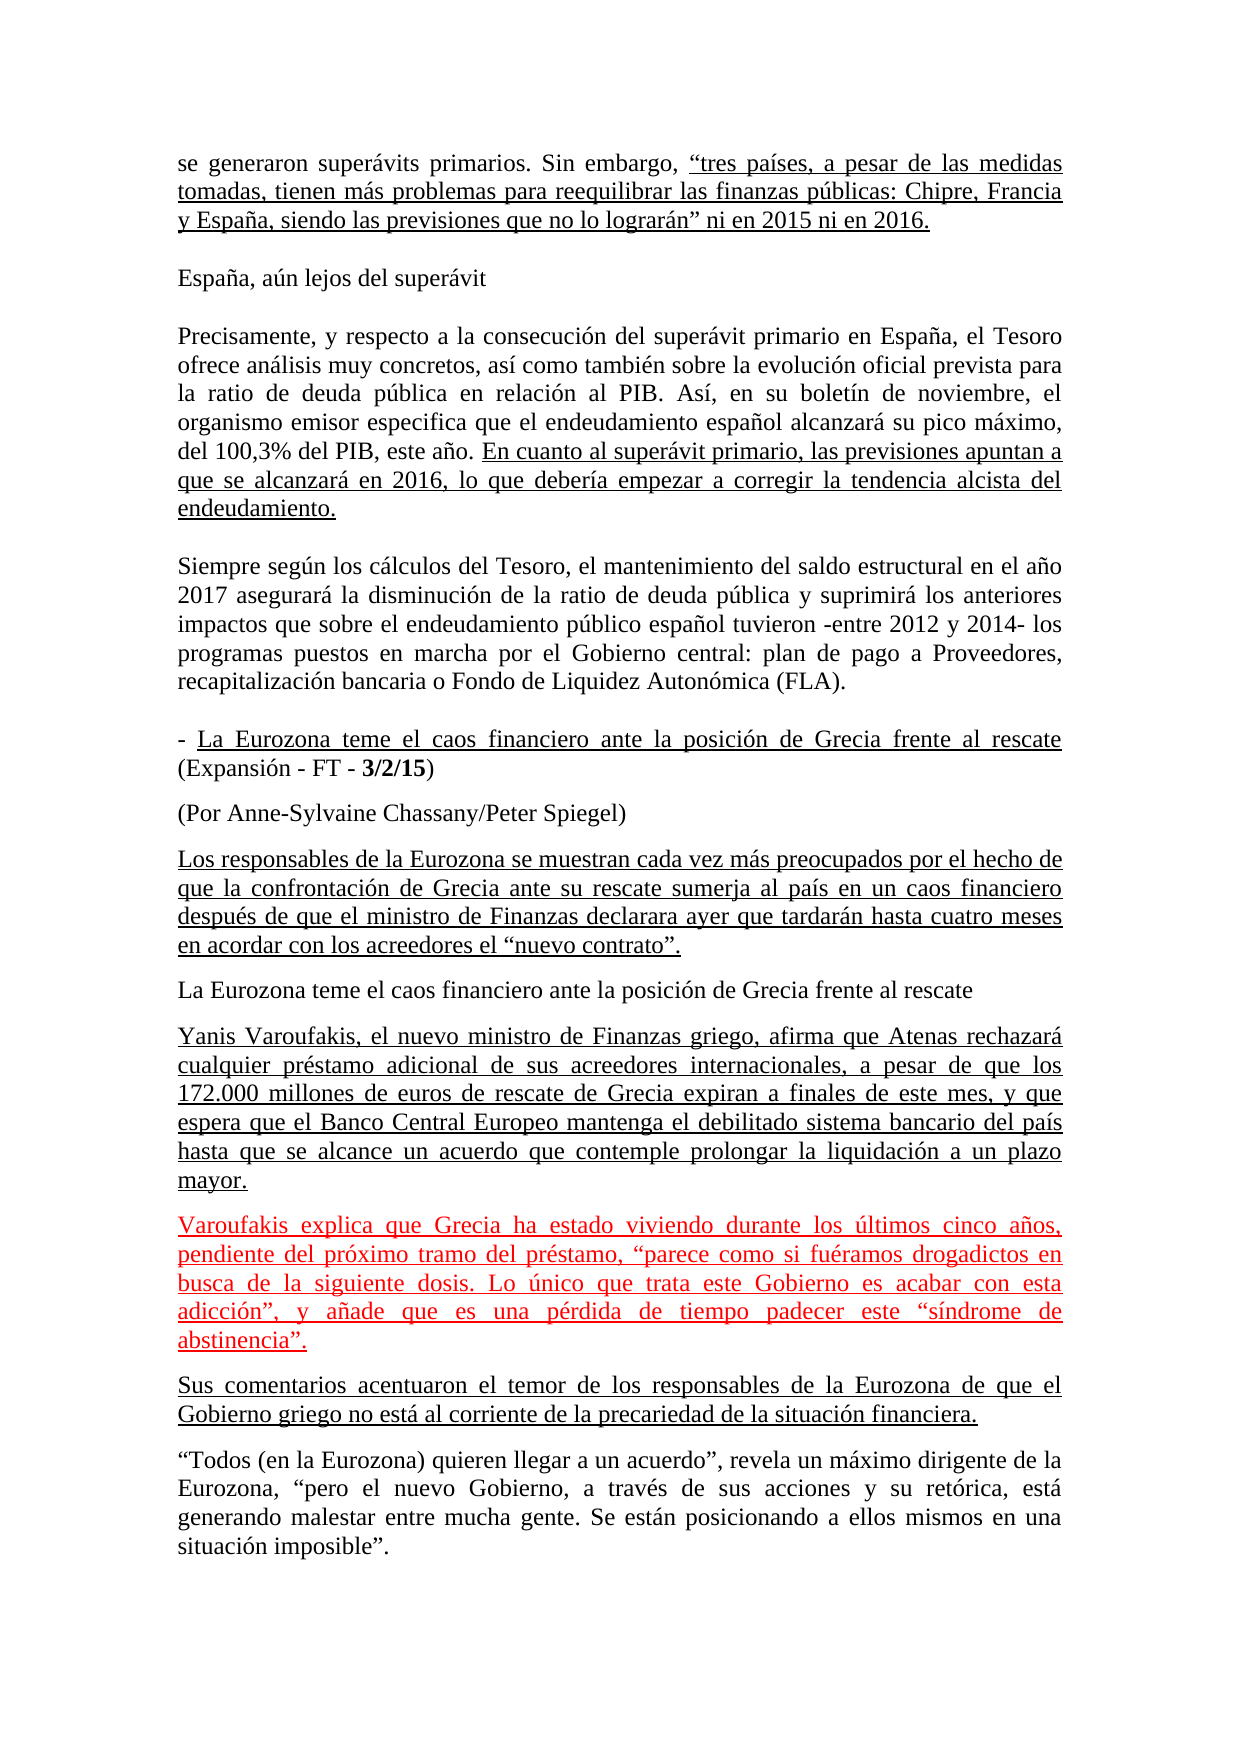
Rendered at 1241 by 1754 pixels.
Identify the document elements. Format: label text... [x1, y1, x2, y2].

text Los responsables de la Eurozona se muestran cada vez más preocupados por el hecho de que la confrontación de Grecia ante su rescate sumerja al país en un caos financiero después de que el ministro de Finanzas declarara ayer que tardarán hasta cuatro meses en acordar con los acreedores el “nuevo contrato”. [177, 927, 1063, 959]
text Siempre según los cálculos del Tesoro, el mantenimiento del saldo estructural en el año 2017 asegurará la disminución de la ratio de deuda pública y suprimirá los anteriores impactos que sobre el endeudamiento público español tuvieron -entre 2012 y 2014- los programas puestos en marcha por el Gobierno central: plan de pago a Proveedores, recapitalización bancaria o Fondo de Liquidez Autonómica (FLA). [177, 551, 1063, 695]
text - La Eurozona teme el caos financiero ante la posición de Grecia frente al rescate (Expansión - FT - 3/2/15) [177, 724, 1063, 782]
text “Todos (en la Eurozona) quieren llegar a un acuerdo”, revela un máximo dirigente de la Eurozona, “pero el nuevo Gobierno, a través de sus acciones y su retórica, está generando malestar entre mucha gente. Se están posicionando a ellos mismos en una situación imposible”. [177, 1445, 1063, 1560]
text Varoufakis explica que Grecia ha estado viviendo durante los últimos cinco años, pendiente del próximo tramo del préstamo, “parece como si fuéramos drogadictos en busca de la siguiente dosis. Lo único que trata este Gobierno es acabar con esta adicción”, y añade que es una pérdida de tiempo padecer este “síndrome de abstinencia”. [177, 1294, 1063, 1321]
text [177, 148, 1063, 201]
text Los responsables de la Eurozona se muestran cada vez más preocupados por el hecho de que la confrontación de Grecia ante su rescate sumerja al país en un caos financiero después de que el ministro de Finanzas declarara ayer que tardarán hasta cuatro meses en acordar con los acreedores el “nuevo contrato”. [177, 844, 1063, 869]
text Los responsables de la Eurozona se muestran cada vez más preocupados por el hecho de que la confrontación de Grecia ante su rescate sumerja al país en un caos financiero después de que el ministro de Finanzas declarara ayer que tardarán hasta cuatro meses en acordar con los acreedores el “nuevo contrato”. [177, 899, 1063, 926]
text Varoufakis explica que Grecia ha estado viviendo durante los últimos cinco años, pendiente del próximo tramo del préstamo, “parece como si fuéramos drogadictos en busca de la siguiente dosis. Lo único que trata este Gobierno es acabar con esta adicción”, y añade que es una pérdida de tiempo padecer este “síndrome de abstinencia”. [177, 1265, 1063, 1293]
text Varoufakis explica que Grecia ha estado viviendo durante los últimos cinco años, pendiente del próximo tramo del préstamo, “parece como si fuéramos drogadictos en busca de la siguiente dosis. Lo único que trata este Gobierno es acabar con esta adicción”, y añade que es una pérdida de tiempo padecer este “síndrome de abstinencia”. [177, 1322, 1063, 1354]
text Yanis Varoufakis, el nuevo ministro de Finanzas griego, afirma que Atenas rechazará cualquier préstamo adicional de sus acreedores internacionales, a pesar de que los 172.000 millones de euros de rescate de Grecia expiran a finales de este mes, y que espera que el Banco Central Europeo mantenga el debilitado sistema bancario del país hasta que se alcance un acuerdo que contemple prolongar la liquidación a un plazo mayor. [177, 1133, 1063, 1193]
text Los responsables de la Eurozona se muestran cada vez más preocupados por el hecho de que la confrontación de Grecia ante su rescate sumerja al país en un caos financiero después de que el ministro de Finanzas declarara ayer que tardarán hasta cuatro meses en acordar con los acreedores el “nuevo contrato”. [177, 870, 1063, 898]
text (Por Anne-Sylvaine Chassany/Peter Spiegel) [177, 798, 1063, 827]
text Sus comentarios acentuaron el temor de los responsables de la Eurozona de que el Gobierno griego no está al corriente de la precariedad de la situación financiera. [177, 1371, 1063, 1428]
text España, aún lejos del superávit [177, 263, 1063, 292]
text La Eurozona teme el caos financiero ante la posición de Grecia frente al rescate [177, 976, 1063, 1004]
text Varoufakis explica que Grecia ha estado viviendo durante los últimos cinco años, pendiente del próximo tramo del préstamo, “parece como si fuéramos drogadictos en busca de la siguiente dosis. Lo único que trata este Gobierno es acabar con esta adicción”, y añade que es una pérdida de tiempo padecer este “síndrome de abstinencia”. [177, 1210, 1063, 1264]
text Precisamente, y respecto a la consecución del superávit primario en España, el Tesoro ofrece análisis muy concretos, así como también sobre la evolución oficial prevista para la ratio de deuda pública en relación al PIB. Así, en su boletín de noviembre, el organismo emisor especifica que el endeudamiento español alcanzará su pico máximo, del 100,3% del PIB, este año. En cuanto al superávit primario, las previsiones apuntan a que se alcanzará en 2016, lo que debería empezar a corregir la tendencia alcista del endeudamiento. [177, 321, 1063, 522]
